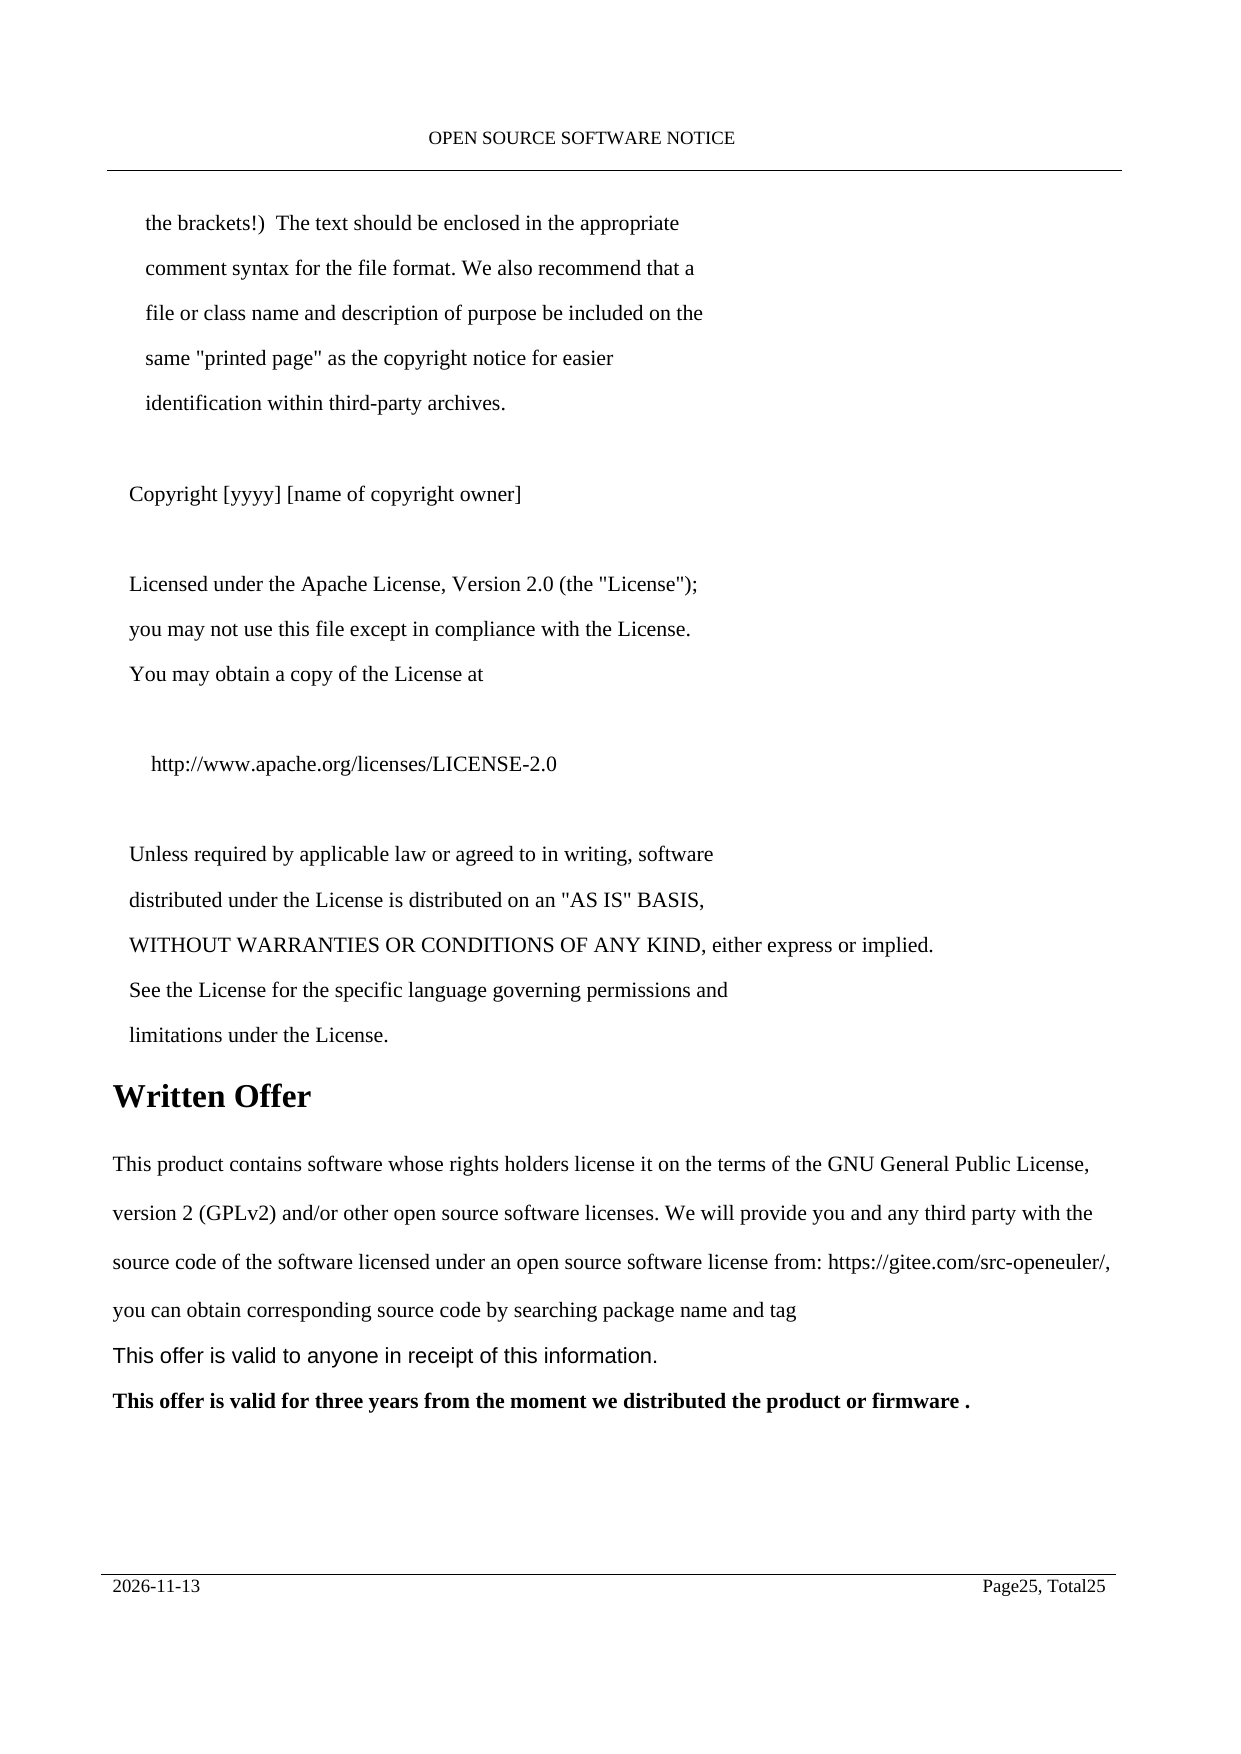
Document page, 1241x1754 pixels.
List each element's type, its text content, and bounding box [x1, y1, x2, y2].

text Licensed under the Apache License, Version 2.0 (the "License"); [112, 567, 1128, 600]
text See the License for the specific language governing permissions and [112, 973, 1128, 1006]
text WITHOUT WARRANTIES OR CONDITIONS OF ANY KIND, either express or implied. [112, 928, 1128, 961]
text file or class name and description of purpose be included on the [112, 297, 1128, 329]
text same "printed page" as the copyright notice for easier [112, 342, 1128, 374]
text This offer is valid for three years from the moment we distributed the product or firmware . [112, 1384, 1128, 1416]
text This offer is valid to anyone in receipt of this information. [112, 1339, 1128, 1371]
text comment syntax for the file format. We also recommend that a [112, 251, 1128, 284]
text Written Offer [112, 1063, 1128, 1128]
text you may not use this file except in compliance with the License. [112, 612, 1128, 645]
text limitations under the License. [112, 1018, 1128, 1051]
text You may obtain a copy of the License at [112, 657, 1128, 690]
text http://www.apache.org/licenses/LICENSE-2.0 [112, 748, 1128, 780]
text Copyright [yyyy] [name of copyright owner] [112, 477, 1128, 509]
text distributed under the License is distributed on an "AS IS" BASIS, [112, 883, 1128, 915]
text Unless required by applicable law or agreed to in writing, software [112, 838, 1128, 870]
text identification within third-party archives. [112, 387, 1128, 419]
text the brackets!) The text should be enclosed in the appropriate [112, 206, 1128, 239]
text This product contains software whose rights holders license it on the terms of the GNU General Public License, version 2 (GPLv2) and/or other open source software licenses. We will provide you and any third party with the source code of the software licensed under an open source software license from: https://gitee.com/src-openeuler/, you can obtain corresponding source code by searching package name and tag [112, 1147, 1128, 1326]
